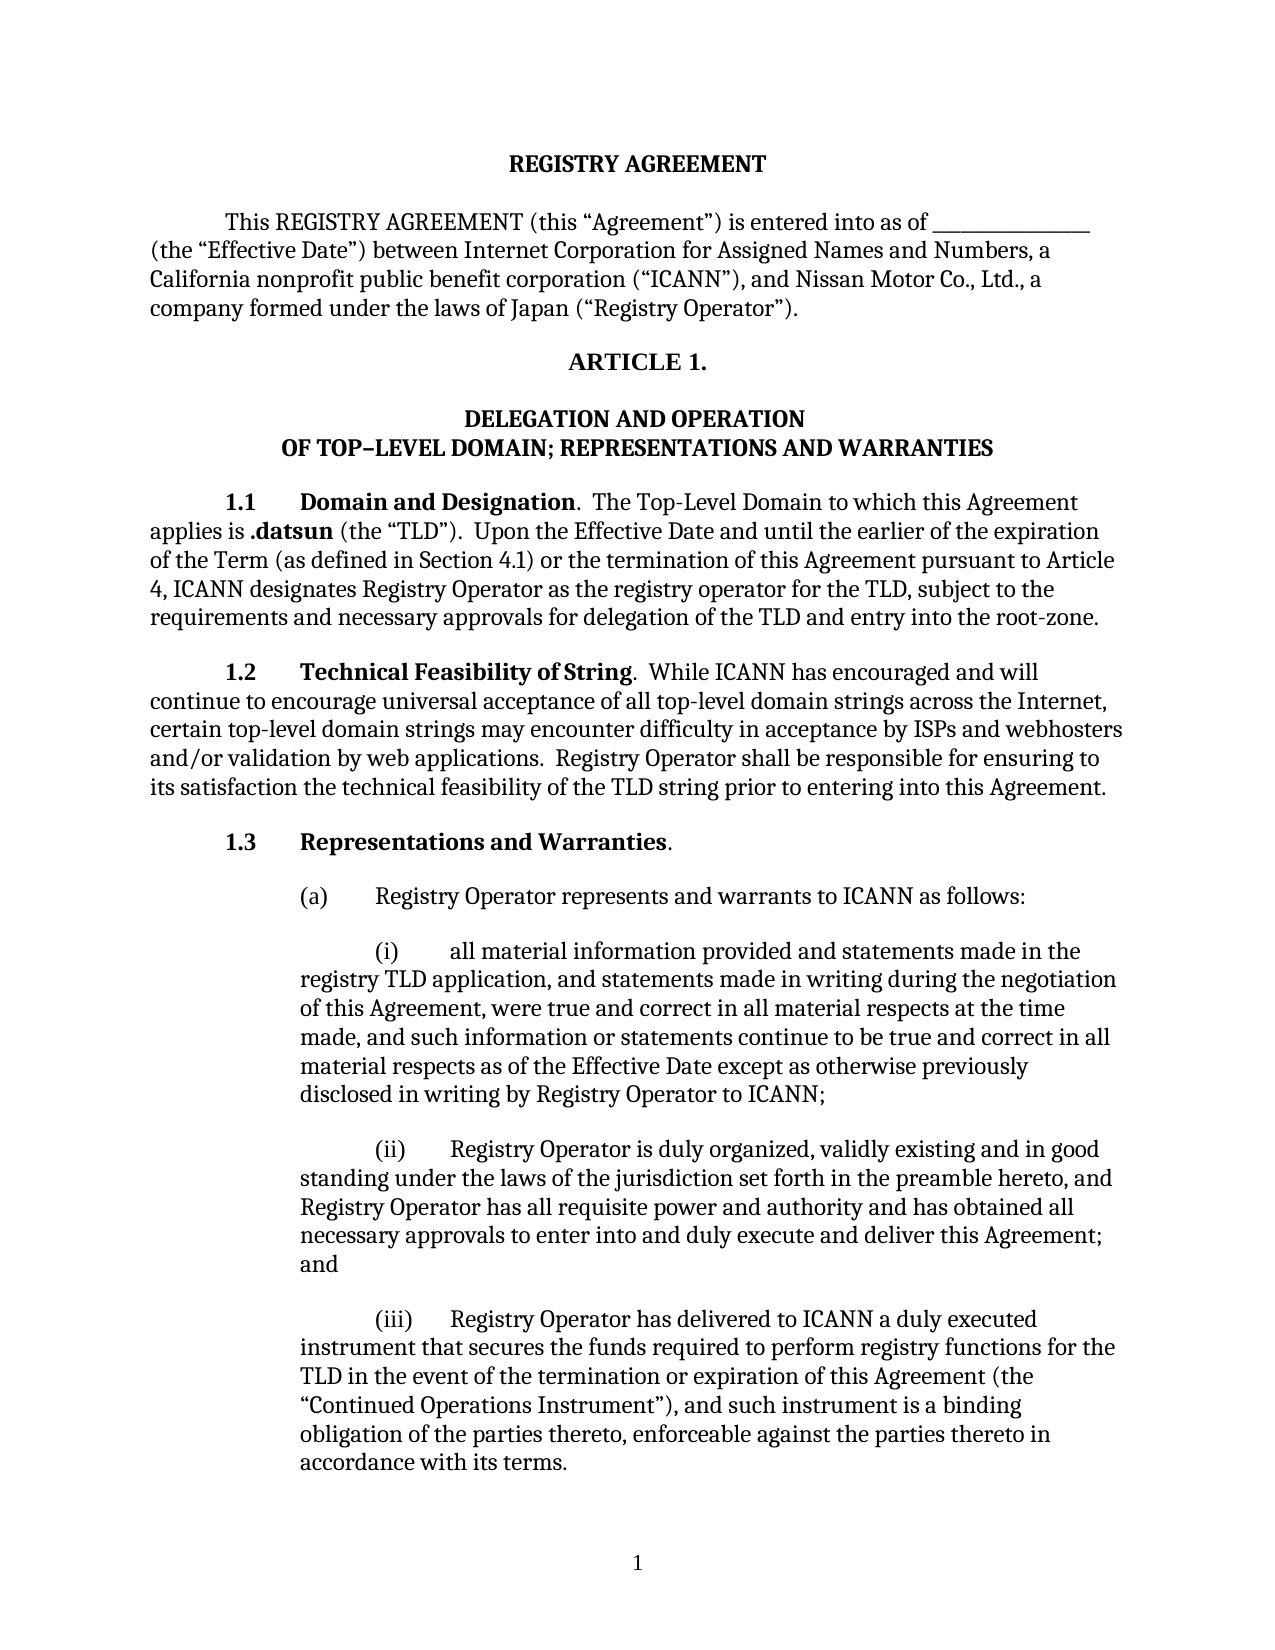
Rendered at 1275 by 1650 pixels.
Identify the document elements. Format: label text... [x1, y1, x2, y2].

text Registry Operator is duly organized, validly existing and in good standing under the laws of the jurisdiction set forth in the preamble hereto, and Registry Operator has all requisite power and authority and has obtained all necessary approvals to enter into and duly execute and deliver this Agreement; and [300, 1134, 1125, 1279]
text DELEGATION AND OPERATION OF TOP–LEVEL DOMAIN; REPRESENTATIONS AND WARRANTIES [150, 347, 1125, 462]
text Representations and Warranties. [150, 827, 1125, 856]
text This REGISTRY AGREEMENT (this “Agreement”) is entered into as of _________________ (the “Effective Date”) between Internet Corporation for Assigned Names and Numbers, a California nonprofit public benefit corporation (“ICANN”), and Nissan Motor Co., Ltd., a company formed under the laws of Japan (“Registry Operator”). [150, 207, 1125, 322]
title REGISTRY AGREEMENT [150, 150, 1125, 179]
text Registry Operator represents and warrants to ICANN as follows: [150, 881, 1125, 911]
text Technical Feasibility of String. While ICANN has encouraged and will continue to encourage universal acceptance of all top-level domain strings across the Internet, certain top-level domain strings may encounter difficulty in acceptance by ISPs and webhosters and/or validation by web applications. Registry Operator shall be responsible for ensuring to its satisfaction the technical feasibility of the TLD string prior to entering into this Agreement. [150, 657, 1125, 802]
text Registry Operator has delivered to ICANN a duly executed instrument that secures the funds required to perform registry functions for the TLD in the event of the termination or expiration of this Agreement (the “Continued Operations Instrument”), and such instrument is a binding obligation of the parties thereto, enforceable against the parties thereto in accordance with its terms. [300, 1304, 1125, 1477]
text Domain and Designation. The Top-Level Domain to which this Agreement applies is .datsun (the “TLD”). Upon the Effective Date and until the earlier of the expiration of the Term (as defined in Section 4.1) or the termination of this Agreement pursuant to Article 4, ICANN designates Registry Operator as the registry operator for the TLD, subject to the requirements and necessary approvals for delegation of the TLD and entry into the root-zone. [150, 487, 1125, 632]
text all material information provided and statements made in the registry TLD application, and statements made in writing during the negotiation of this Agreement, were true and correct in all material respects at the time made, and such information or statements continue to be true and correct in all material respects as of the Effective Date except as otherwise previously disclosed in writing by Registry Operator to ICANN; [300, 936, 1125, 1109]
